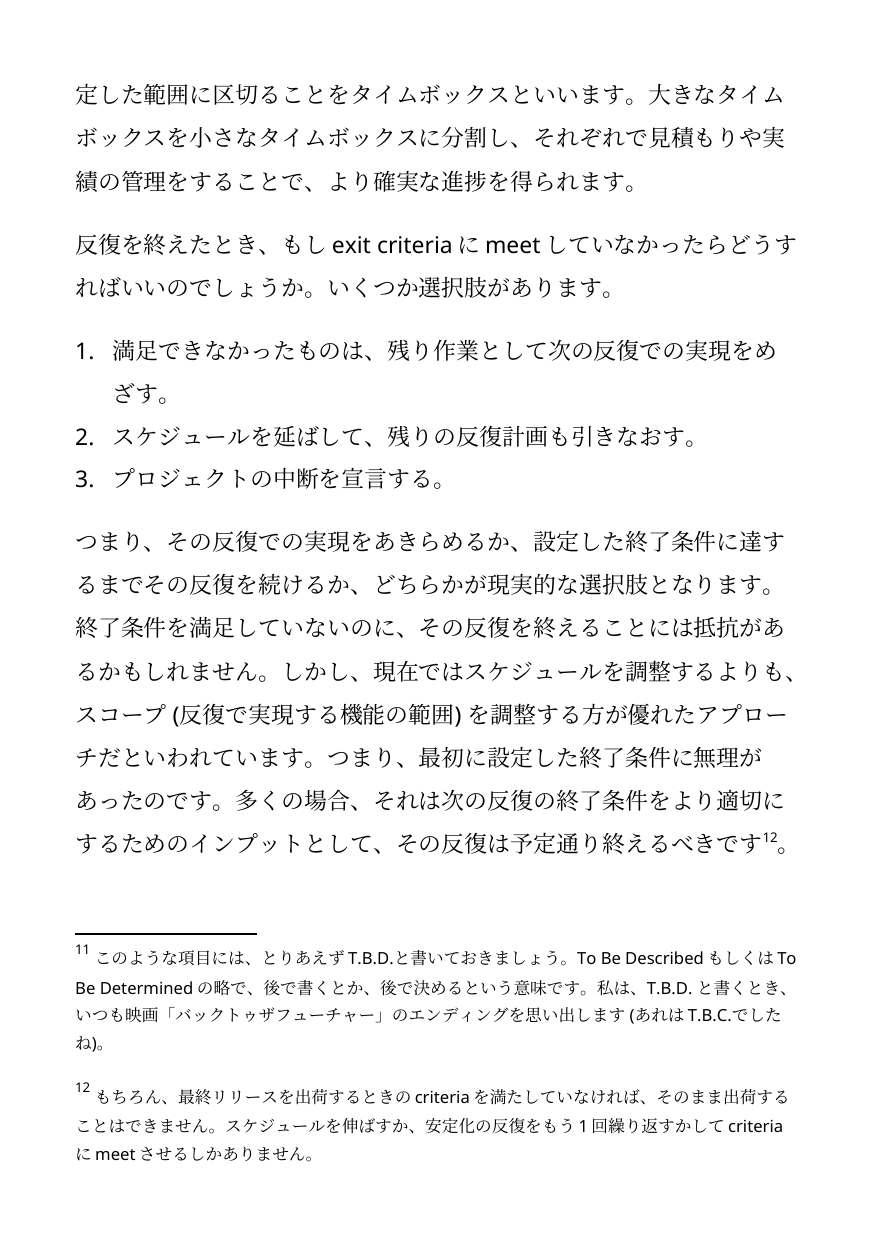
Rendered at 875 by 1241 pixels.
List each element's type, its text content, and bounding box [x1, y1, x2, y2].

text つまり、その反復での実現をあきらめるか、設定した終了条件に達するまでその反復を続けるか、どちらかが現実的な選択肢となります。終了条件を満足していないのに、その反復を終えることには抵抗があるかもしれません。しかし、現在ではスケジュールを調整するよりも、スコープ (反復で実現する機能の範囲) を調整する方が優れたアプローチだといわれています。つまり、最初に設定した終了条件に無理があったのです。多くの場合、それは次の反復の終了条件をより適切にするためのインプットとして、その反復は予定通り終えるべきです。これがタイムボックスの考え方です。タイムボックスは、より現実的なトリアージとプリオリタイズをチームに要求します。また、チームの集中力を上げ、生産性を向上させます。 [75, 522, 799, 861]
list 満足できなかったものは、残り作業として次の反復での実現をめざす。 [75, 331, 799, 411]
list プロジェクトの中断を宣言する。 [75, 459, 799, 496]
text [75, 75, 799, 199]
text 反復を終えたとき、もしexit criteriaにmeetしていなかったらどうすればいいのでしょうか。いくつか選択肢があります。 [75, 224, 799, 305]
list スケジュールを延ばして、残りの反復計画も引きなおす。 [75, 416, 799, 454]
